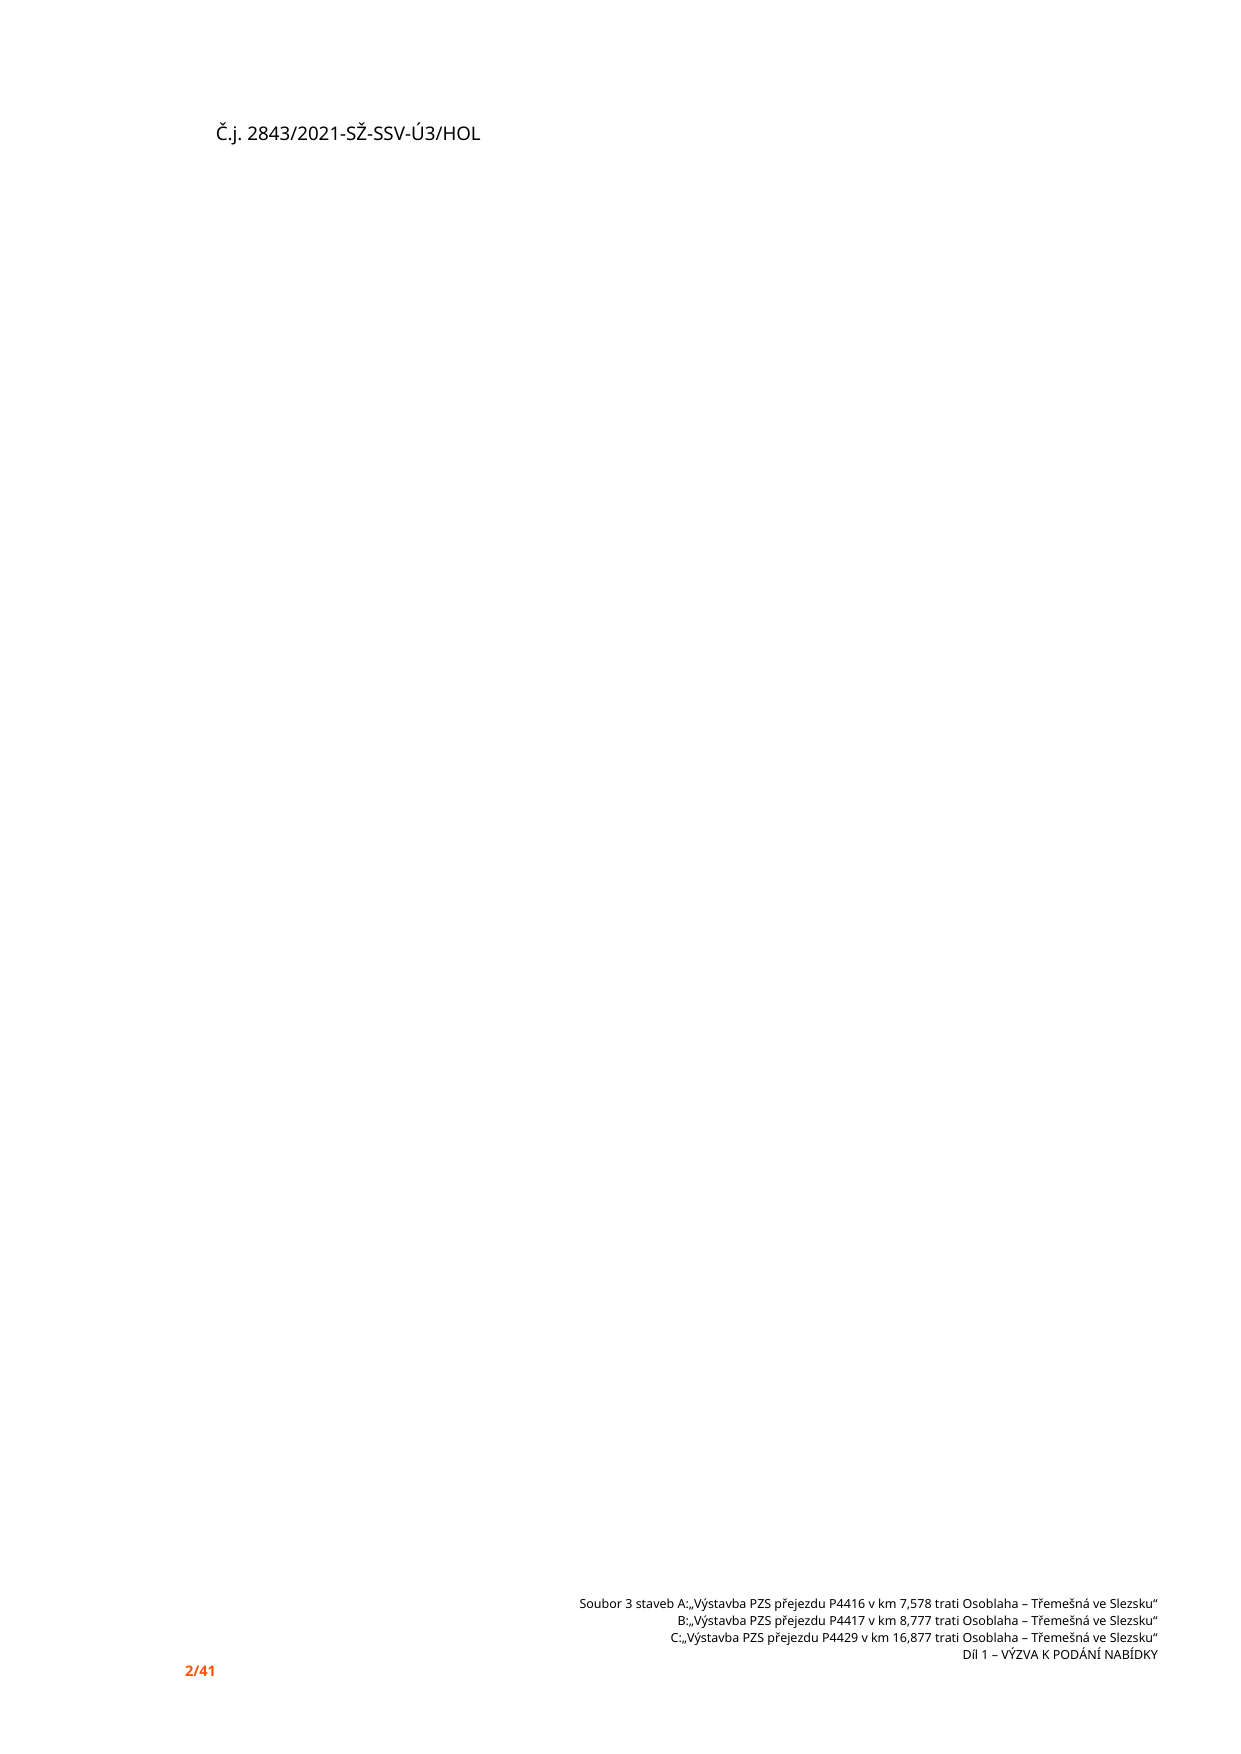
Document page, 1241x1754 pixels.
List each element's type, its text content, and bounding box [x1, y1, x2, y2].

list Č.j. 2843/2021-SŽ-SSV-Ú3/HOL [216, 121, 1122, 146]
